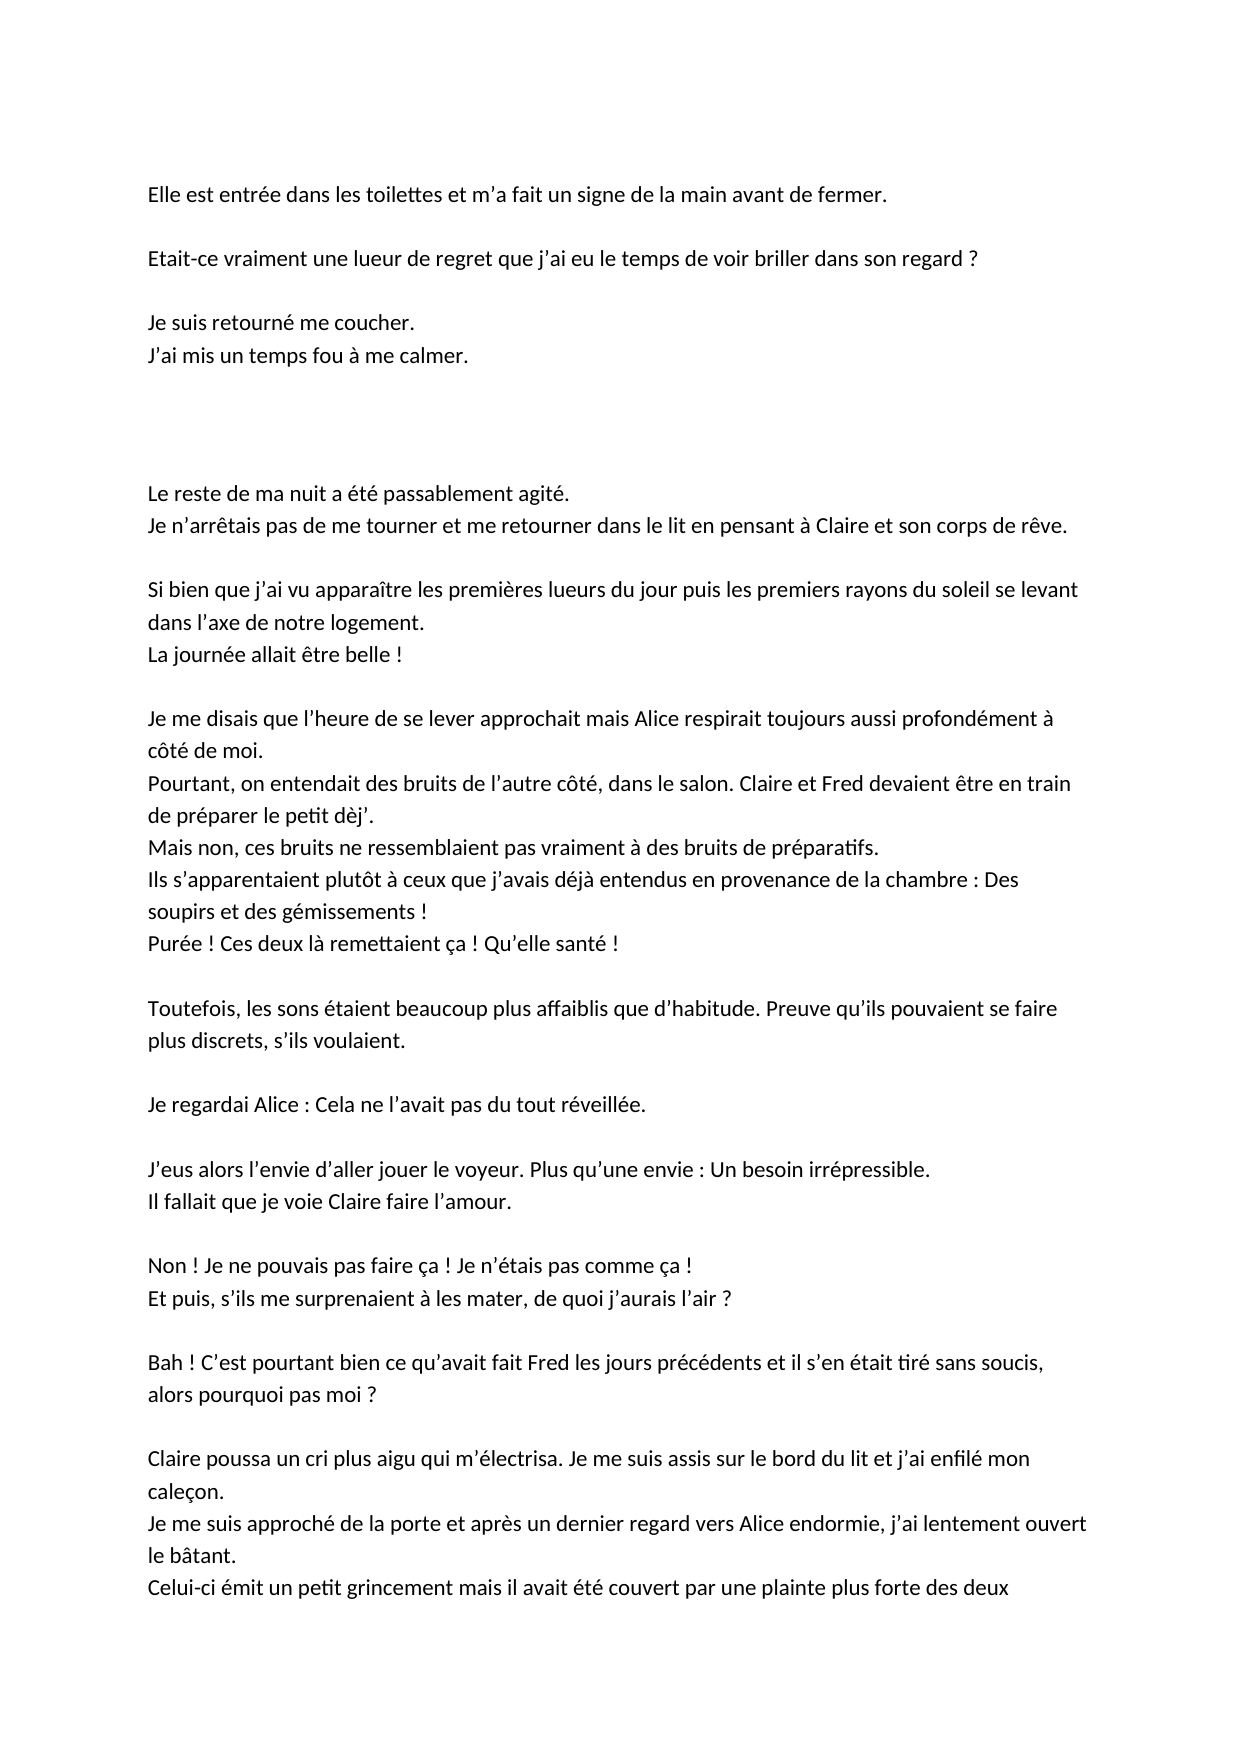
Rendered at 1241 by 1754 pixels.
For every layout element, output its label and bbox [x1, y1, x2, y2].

text [148, 447, 1093, 1601]
text [148, 148, 1093, 369]
